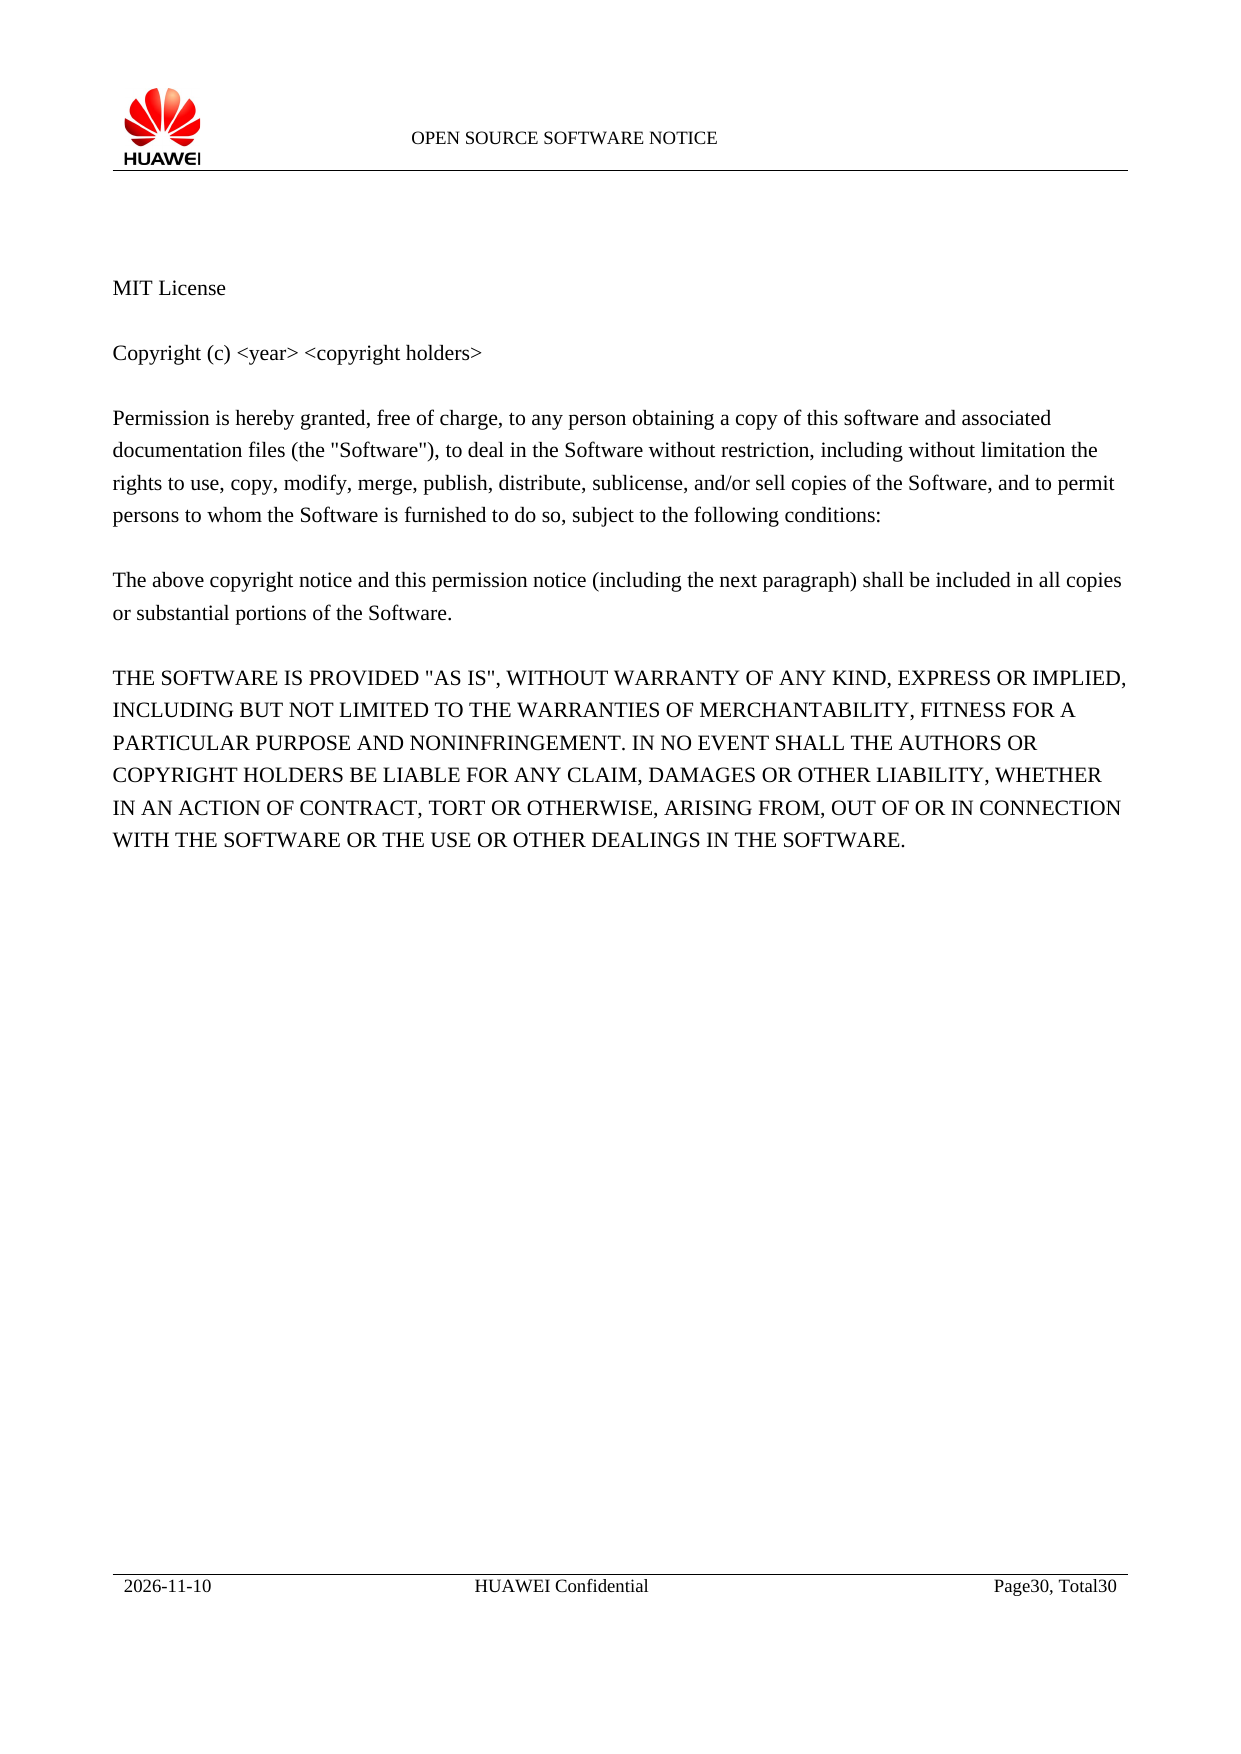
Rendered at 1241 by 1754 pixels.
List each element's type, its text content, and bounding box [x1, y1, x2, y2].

picture [124, 88, 201, 165]
